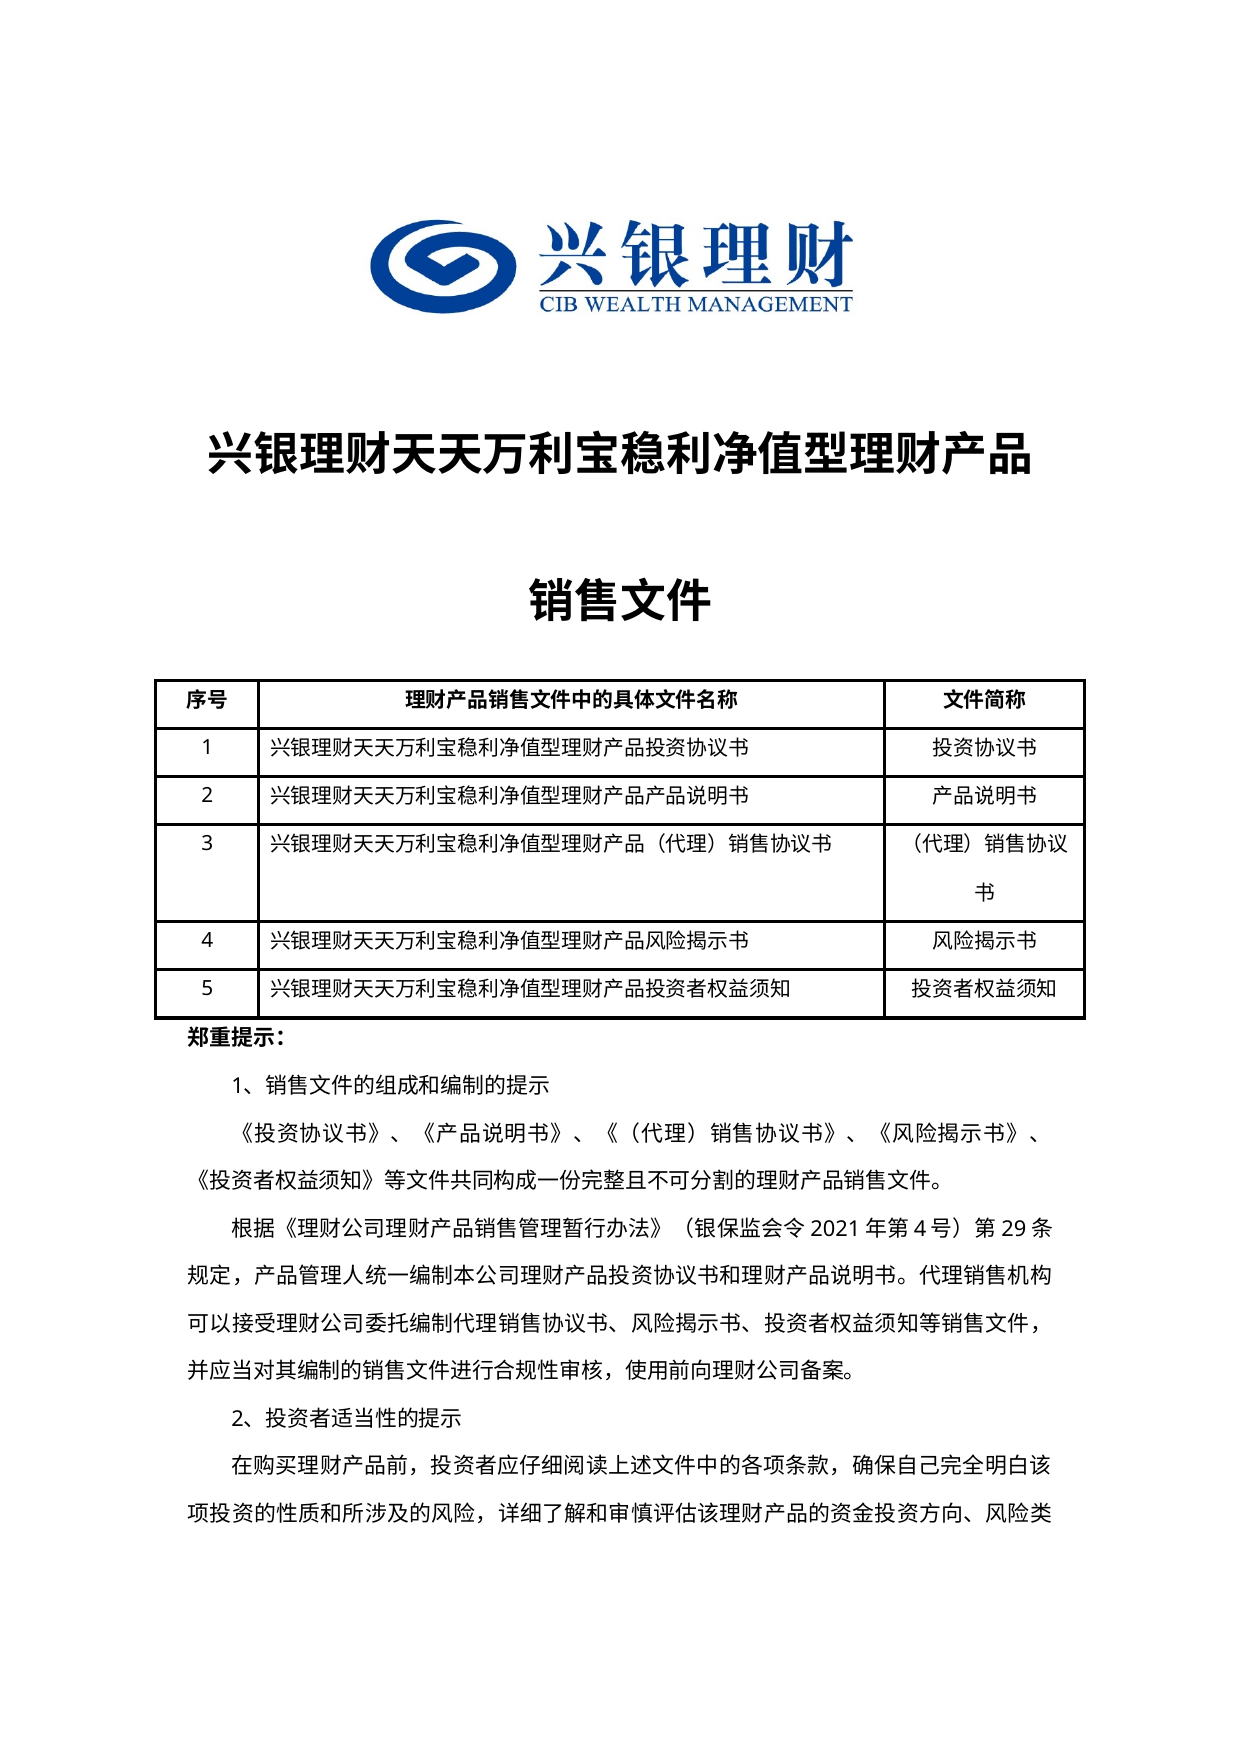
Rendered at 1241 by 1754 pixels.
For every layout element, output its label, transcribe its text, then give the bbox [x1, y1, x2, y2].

table_cell 兴银理财天天万利宝稳利净值型理财产品（代理）销售协议书 [260, 826, 883, 920]
table_cell 兴银理财天天万利宝稳利净值型理财产品产品说明书 [260, 778, 883, 823]
picture [323, 162, 917, 369]
table_cell 兴银理财天天万利宝稳利净值型理财产品投资者权益须知 [260, 971, 883, 1016]
table_cell （代理）销售协议书 [886, 826, 1083, 920]
table_cell 1 [157, 730, 257, 775]
table_header 序号 [157, 682, 257, 727]
table_cell 3 [157, 826, 257, 920]
table_header 理财产品销售文件中的具体文件名称 [260, 682, 883, 727]
text 郑重提示： [187, 1020, 1053, 1052]
table_cell 风险揭示书 [886, 923, 1083, 968]
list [187, 1448, 1053, 1527]
list 1、销售文件的组成和编制的提示 [187, 1068, 1053, 1100]
text 兴银理财天天万利宝稳利净值型理财产品销售文件 [187, 402, 1053, 646]
list 《投资协议书》、《产品说明书》、《（代理）销售协议书》、《风险揭示书》、《投资者权益须知》等文件共同构成一份完整且不可分割的理财产品销售文件。 [187, 1116, 1053, 1195]
list 2、投资者适当性的提示 [187, 1401, 1053, 1432]
table_header 文件简称 [886, 682, 1083, 727]
table_cell 兴银理财天天万利宝稳利净值型理财产品投资协议书 [260, 730, 883, 775]
list 根据《理财公司理财产品销售管理暂行办法》（银保监会令2021年第4号）第29条规定，产品管理人统一编制本公司理财产品投资协议书和理财产品说明书。代理销售机构可以接受理财公司委托编制代理销售协议书、风险揭示书、投资者权益须知等销售文件，并应当对其编制的销售文件进行合规性审核，使用前向理财公司备案。 [187, 1211, 1053, 1385]
table_cell 兴银理财天天万利宝稳利净值型理财产品风险揭示书 [260, 923, 883, 968]
table_cell 投资协议书 [886, 730, 1083, 775]
table_cell 投资者权益须知 [886, 971, 1083, 1016]
table_cell 5 [157, 971, 257, 1016]
table_cell 产品说明书 [886, 778, 1083, 823]
table_cell 4 [157, 923, 257, 968]
table_cell 2 [157, 778, 257, 823]
